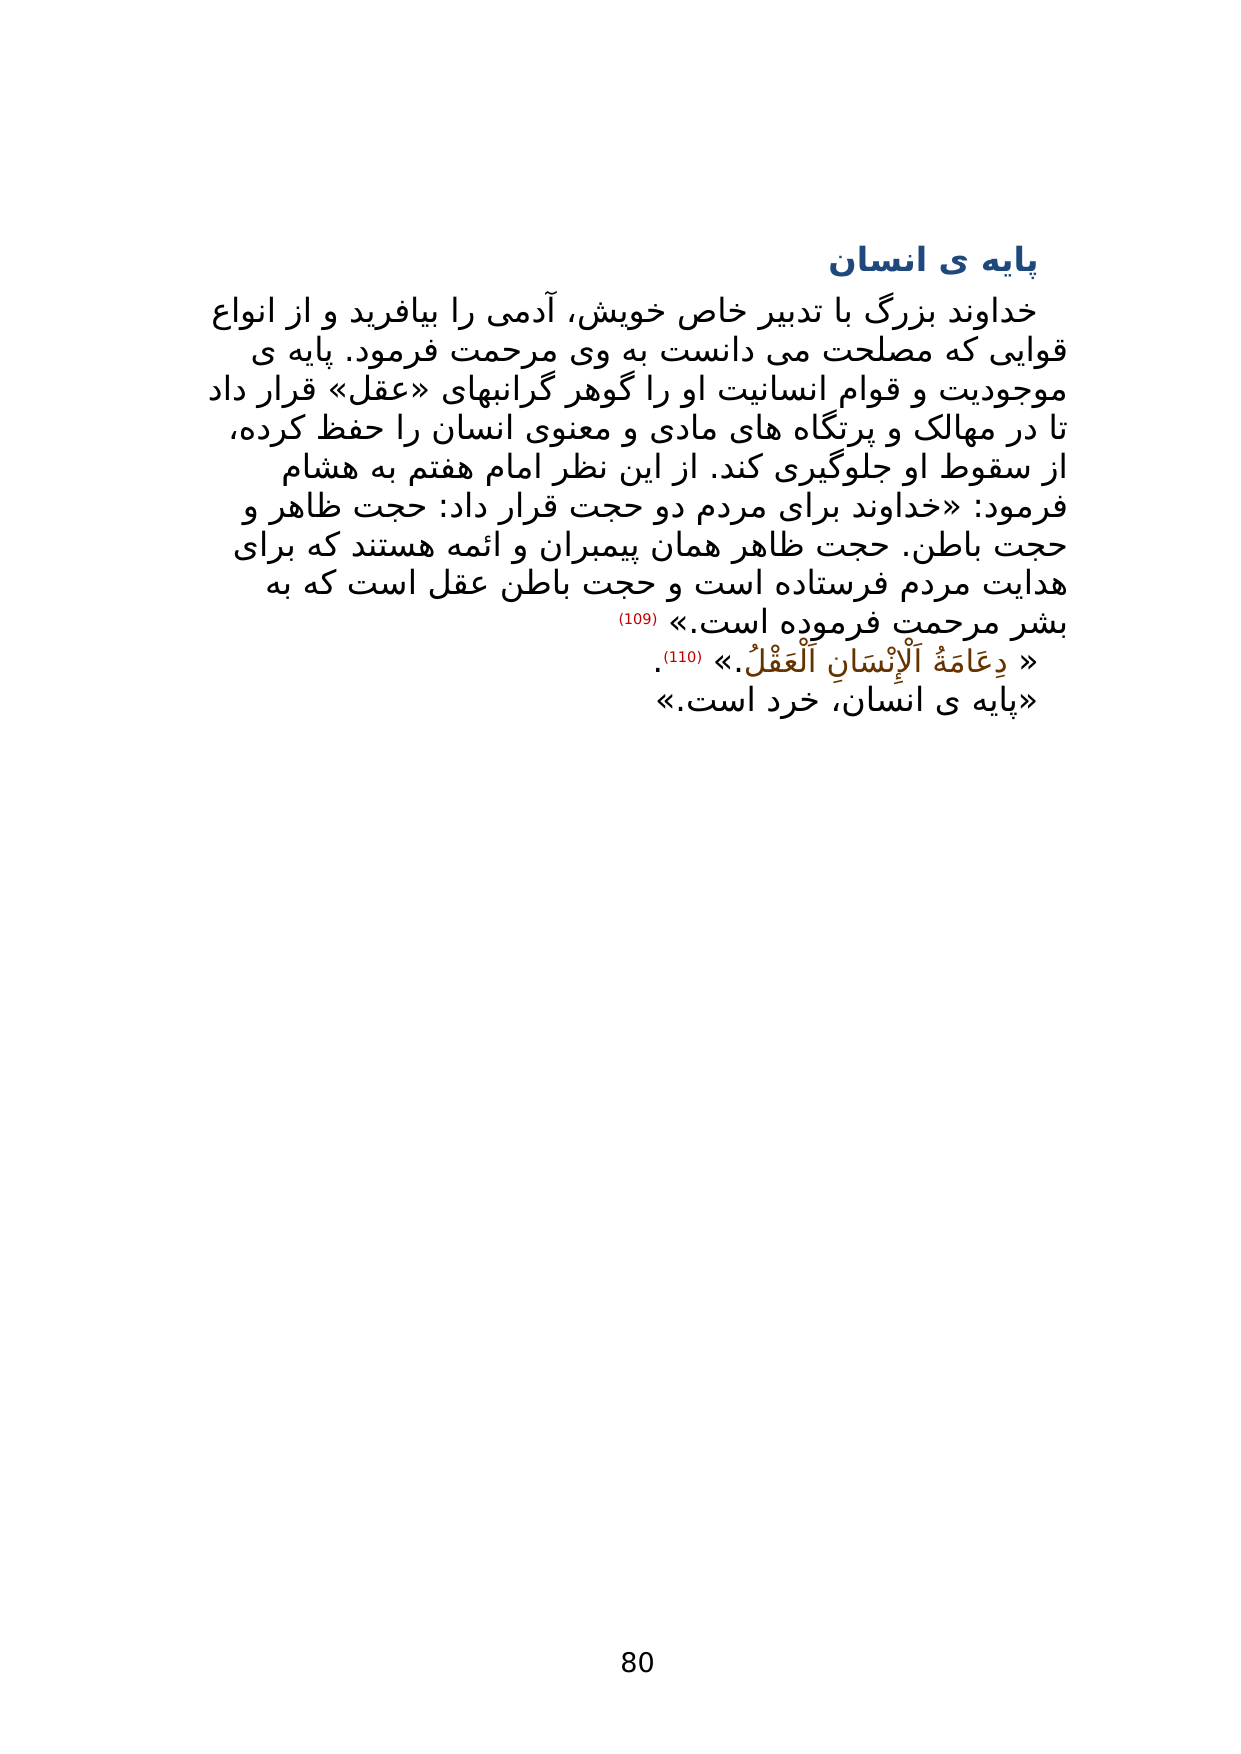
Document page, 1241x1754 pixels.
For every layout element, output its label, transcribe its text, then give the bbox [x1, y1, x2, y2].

subtitle پایه ی انسان [206, 241, 1069, 279]
text «پایه ی انسان، خرد است.» [206, 680, 1069, 719]
text « دِعَامَةُ اَلْإِنْسَانِ اَلْعَقْلُ.» (110). [206, 642, 1069, 680]
text خداوند بزرگ با تدبیر خاص خویش، آدمی را بیافرید و از انواع قوایی که مصلحت می دانست به وی مرحمت فرمود. پایه ی موجودیت و قوام انسانیت او را گوهر گرانبهای «عقل» قرار داد تا در مهالک و پرتگاه های مادی و معنوی انسان را حفظ کرده، از سقوط او جلوگیری کند. از این نظر امام هفتم به هشام فرمود: «خداوند برای مردم دو حجت قرار داد: حجت ظاهر و حجت باطن. حجت ظاهر همان پیمبران و ائمه هستند که برای هدایت مردم فرستاده است و حجت باطن عقل است که به بشر مرحمت فرموده است.» (109) [206, 292, 1069, 642]
